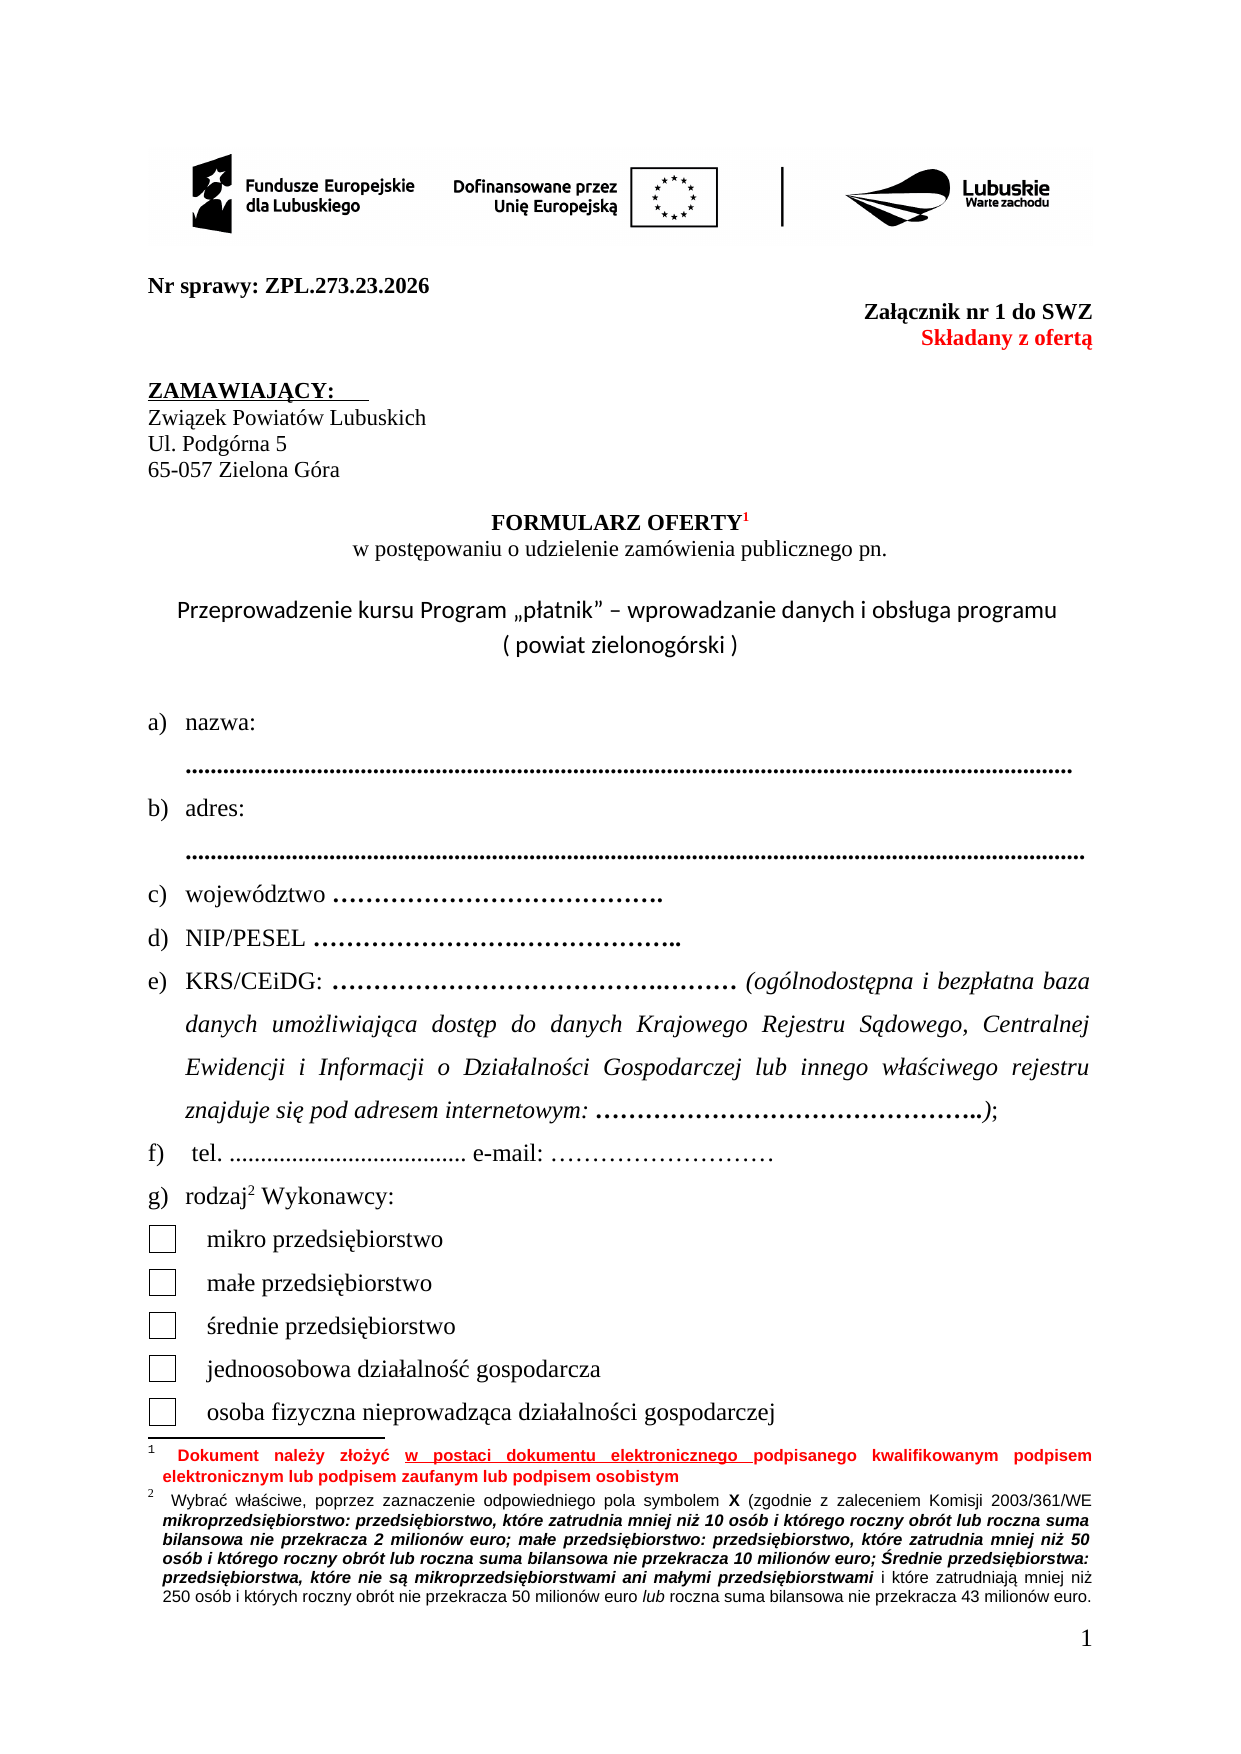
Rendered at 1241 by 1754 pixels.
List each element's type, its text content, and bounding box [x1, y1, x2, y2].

text Ul. Podgórna 5 [148, 430, 1093, 456]
text Załącznik nr 1 do SWZ [148, 298, 1093, 324]
list jednoosobowa działalność gospodarcza [148, 1354, 1093, 1383]
text FORMULARZ OFERTY [148, 509, 1093, 535]
text 65-057 Zielona Góra [148, 456, 1093, 483]
text w postępowaniu o udzielenie zamówienia publicznego pn. [148, 535, 1093, 562]
text Związek Powiatów Lubuskich [148, 403, 1093, 430]
text ZAMAWIAJĄCY: [148, 377, 1093, 403]
text Składany z ofertą [148, 324, 1093, 351]
list KRS/CEiDG: ………………………………….……… (ogólnodostępna i bezpłatna baza danych umożliwiająca dostęp do danych Krajowego Rejestru Sądowego, Centralnej Ewidencji i Informacji o Działalności Gospodarczej lub innego właściwego rejestru znajduje się pod adresem internetowym: ………………………………………..); [148, 966, 1093, 1124]
picture [147, 147, 1093, 246]
list osoba fizyczna nieprowadząca działalności gospodarczej [148, 1397, 1093, 1426]
list mikro przedsiębiorstwo [148, 1224, 1093, 1253]
list średnie przedsiębiorstwo [148, 1311, 1093, 1339]
list NIP/PESEL …………………….……………….. [148, 923, 1093, 951]
list rodzaj Wykonawcy: [148, 1181, 1093, 1210]
text Nr sprawy: ZPL.273.23.2026 [148, 272, 1093, 298]
list adres: ................................................................................................................................................ [148, 793, 1093, 865]
list nazwa: .............................................................................................................................................. [148, 707, 1093, 779]
list tel. ...................................... e-mail: ……………………… [148, 1138, 1093, 1167]
list województwo …………………………………. [148, 879, 1093, 908]
text Przeprowadzenie kursu Program „płatnik” – wprowadzanie danych i obsługa programu ( powiat zielonogórski ) [148, 594, 1093, 660]
list małe przedsiębiorstwo [148, 1268, 1093, 1296]
